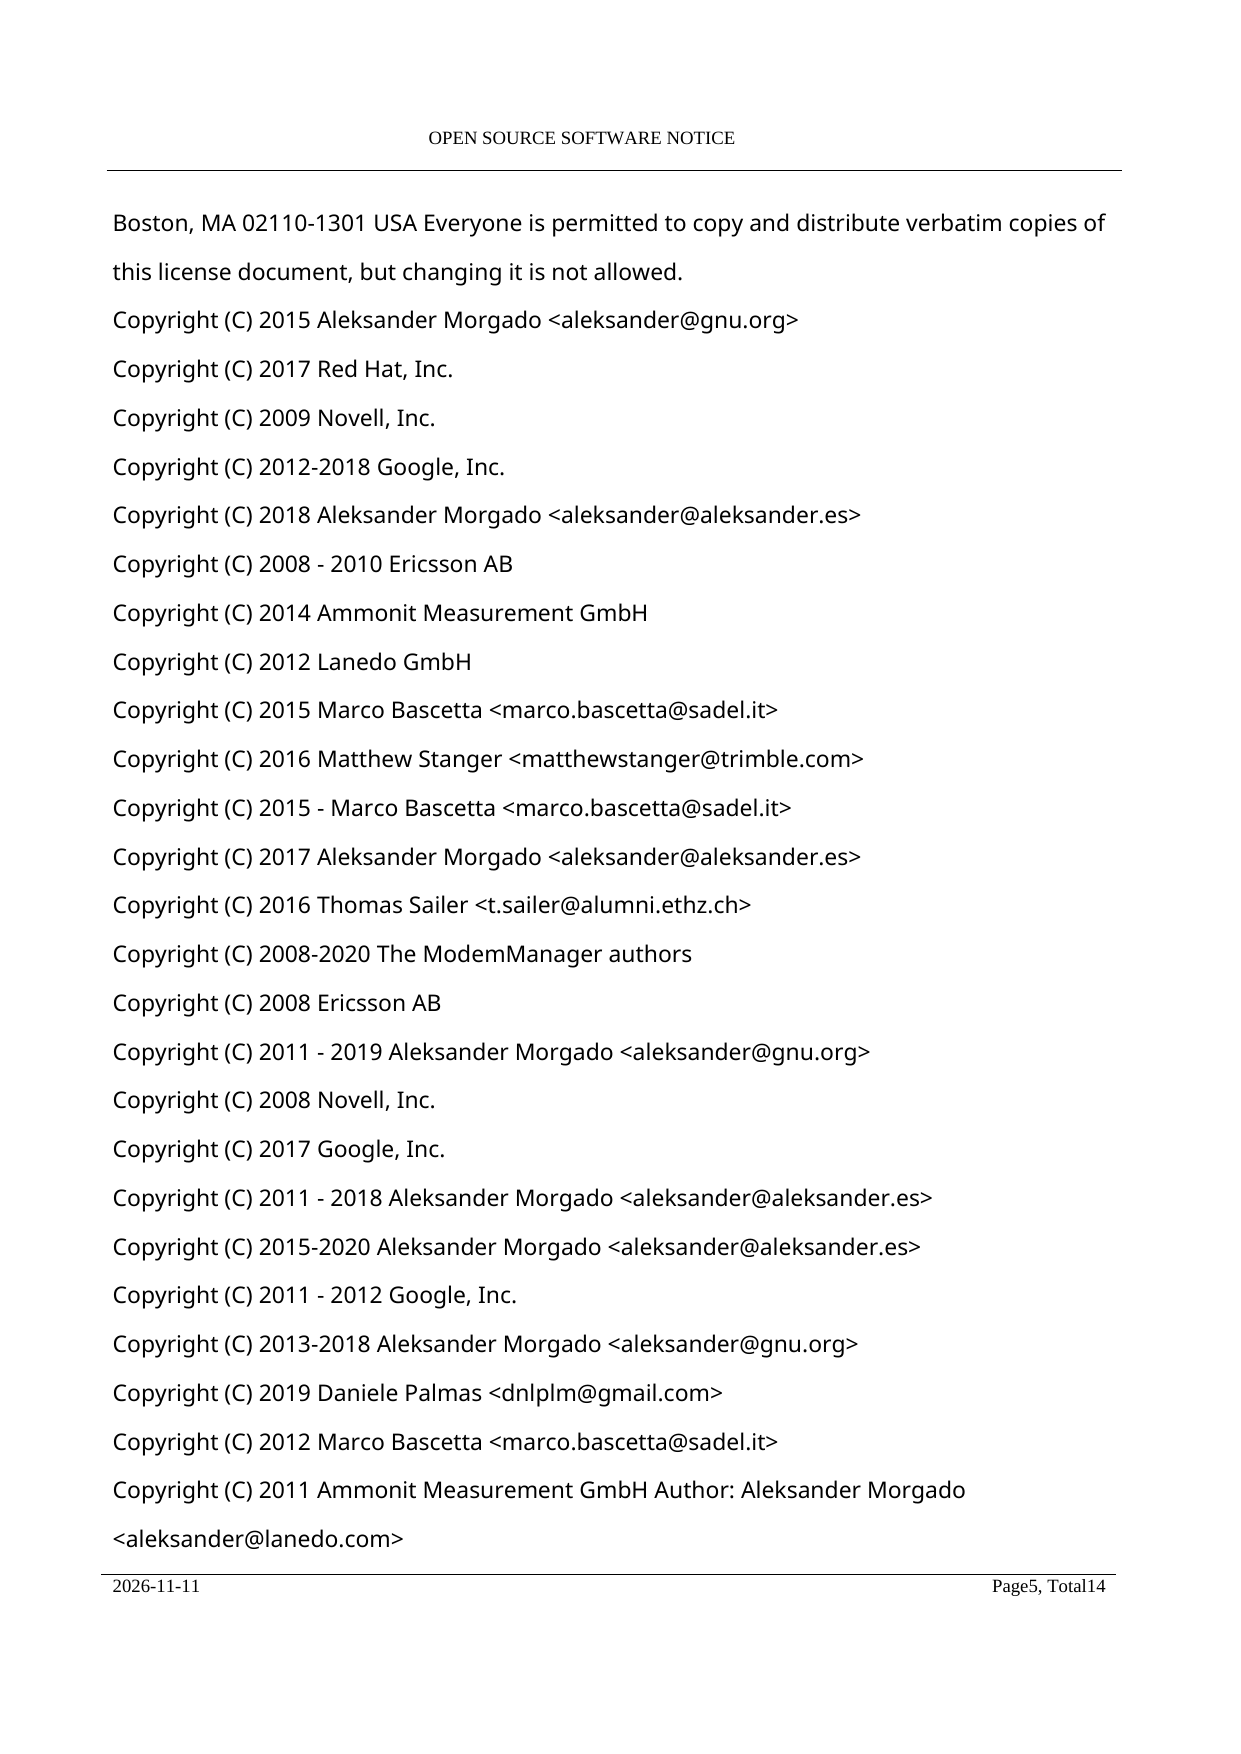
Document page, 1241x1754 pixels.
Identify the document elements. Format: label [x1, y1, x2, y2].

text [112, 206, 1128, 1555]
